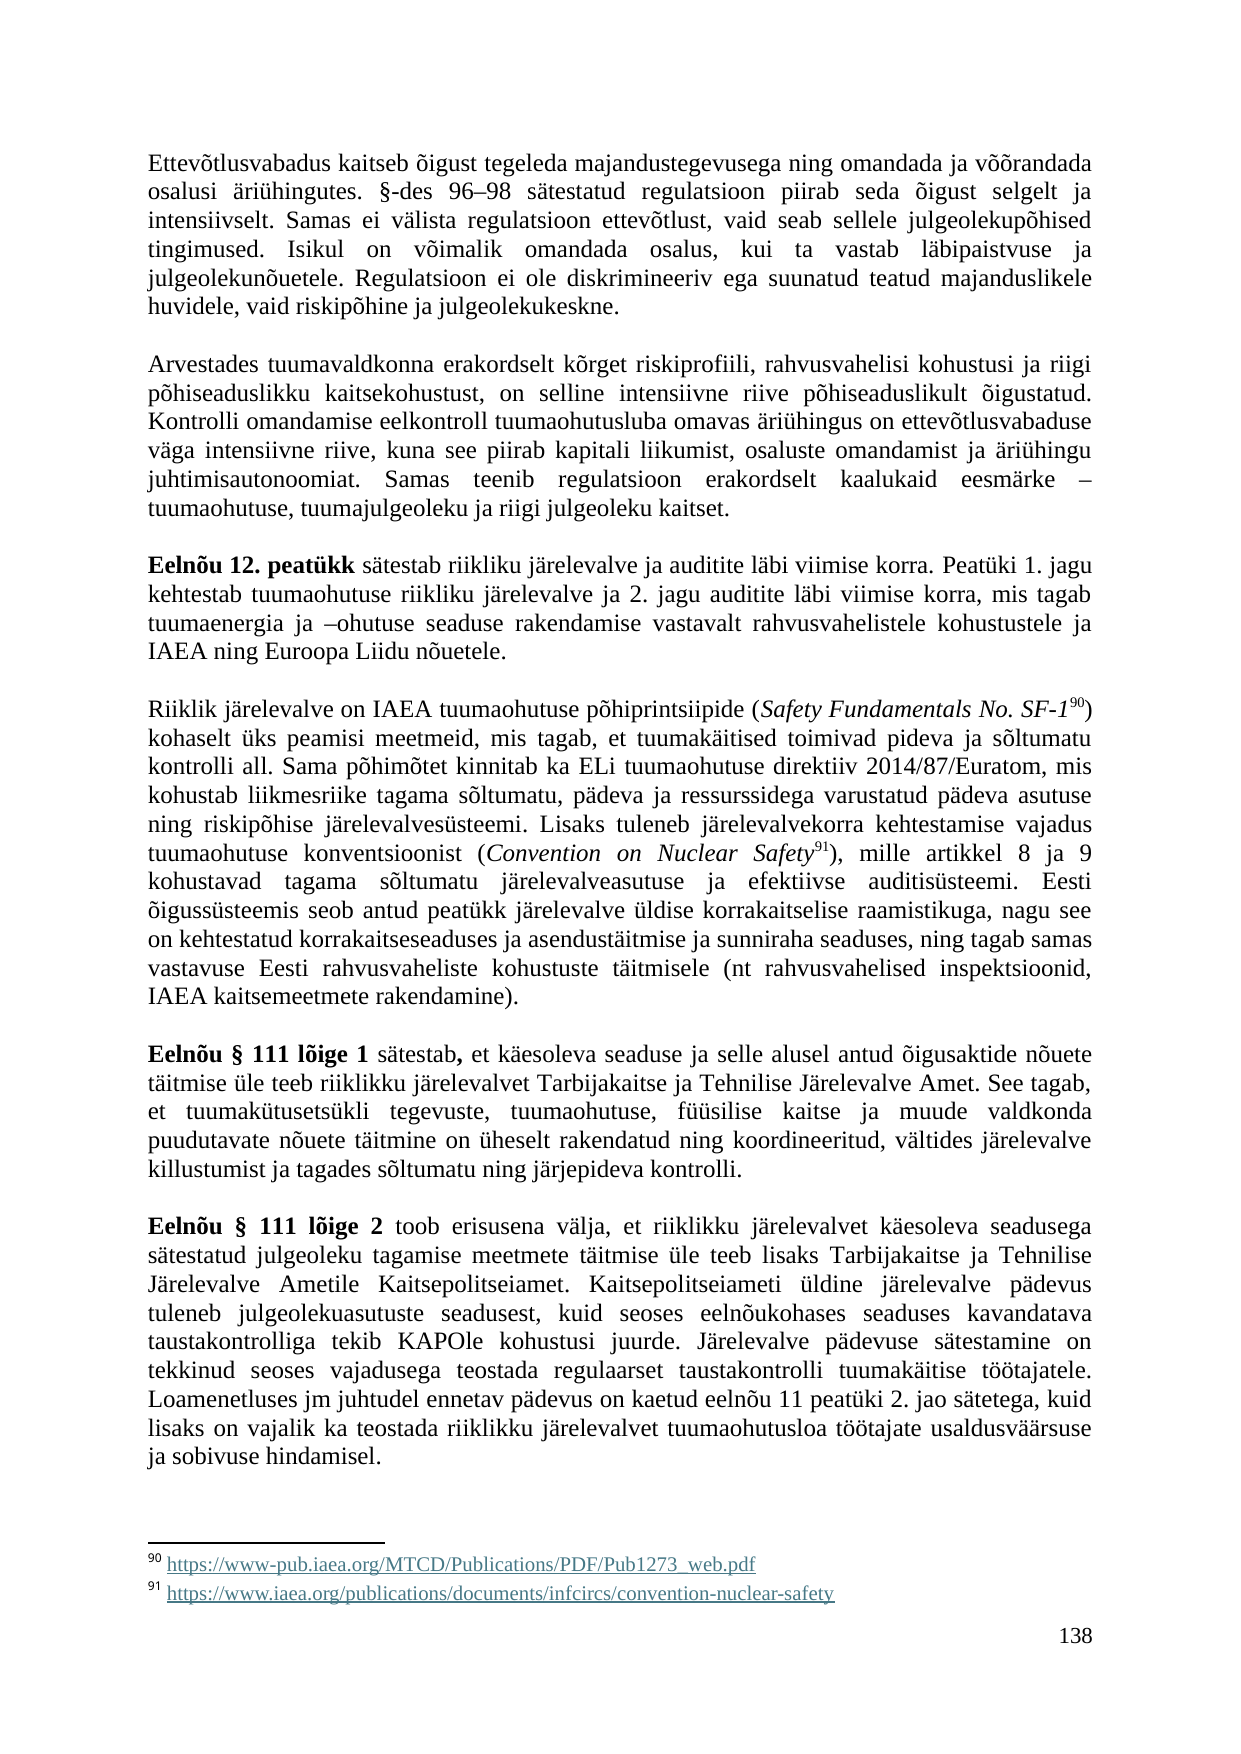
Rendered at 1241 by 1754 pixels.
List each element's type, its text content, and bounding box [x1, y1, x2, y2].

text Riiklik järelevalve on IAEA tuumaohutuse põhiprintsiipide (Safety Fundamentals No. SF-1) kohaselt üks peamisi meetmeid, mis tagab, et tuumakäitised toimivad pideva ja sõltumatu kontrolli all. Sama põhimõtet kinnitab ka ELi tuumaohutuse direktiiv 2014/87/Euratom, mis kohustab liikmesriike tagama sõltumatu, pädeva ja ressurssidega varustatud pädeva asutuse ning riskipõhise järelevalvesüsteemi. Lisaks tuleneb järelevalvekorra kehtestamise vajadus tuumaohutuse konventsioonist (Convention on Nuclear Safety), mille artikkel 8 ja 9 kohustavad tagama sõltumatu järelevalveasutuse ja efektiivse auditisüsteemi. Eesti õigussüsteemis seob antud peatükk järelevalve üldise korrakaitselise raamistikuga, nagu see on kehtestatud korrakaitseseaduses ja asendustäitmise ja sunniraha seaduses, ning tagab samas vastavuse Eesti rahvusvaheliste kohustuste täitmisele (nt rahvusvahelised inspektsioonid, IAEA kaitsemeetmete rakendamine). [148, 665, 1093, 1010]
text Eelnõu § 111 lõige 2 toob erisusena välja, et riiklikku järelevalvet käesoleva seadusega sätestatud julgeoleku tagamise meetmete täitmise üle teeb lisaks Tarbijakaitse ja Tehnilise Järelevalve Ametile Kaitsepolitseiamet. Kaitsepolitseiameti üldine järelevalve pädevus tuleneb julgeolekuasutuste seadusest, kuid seoses eelnõukohases seaduses kavandatava taustakontrolliga tekib KAPOle kohustusi juurde. Järelevalve pädevuse sätestamine on tekkinud seoses vajadusega teostada regulaarset taustakontrolli tuumakäitise töötajatele. Loamenetluses jm juhtudel ennetav pädevus on kaetud eelnõu 11 peatüki 2. jao sätetega, kuid lisaks on vajalik ka teostada riiklikku järelevalvet tuumaohutusloa töötajate usaldusväärsuse ja sobivuse hindamisel. [148, 1211, 1093, 1470]
text Eelnõu 12. peatükk sätestab riikliku järelevalve ja auditite läbi viimise korra. Peatüki 1. jagu kehtestab tuumaohutuse riikliku järelevalve ja 2. jagu auditite läbi viimise korra, mis tagab tuumaenergia ja –ohutuse seaduse rakendamise vastavalt rahvusvahelistele kohustustele ja IAEA ning Euroopa Liidu nõuetele. [148, 550, 1093, 665]
text Ettevõtlusvabadus kaitseb õigust tegeleda majandustegevusega ning omandada ja võõrandada osalusi äriühingutes. §-des 96–98 sätestatud regulatsioon piirab seda õigust selgelt ja intensiivselt. Samas ei välista regulatsioon ettevõtlust, vaid seab sellele julgeolekupõhised tingimused. Isikul on võimalik omandada osalus, kui ta vastab läbipaistvuse ja julgeolekunõuetele. Regulatsioon ei ole diskrimineeriv ega suunatud teatud majanduslikele huvidele, vaid riskipõhine ja julgeolekukeskne. [148, 148, 1093, 320]
text Arvestades tuumavaldkonna erakordselt kõrget riskiprofiili, rahvusvahelisi kohustusi ja riigi põhiseaduslikku kaitsekohustust, on selline intensiivne riive põhiseaduslikult õigustatud. Kontrolli omandamise eelkontroll tuumaohutusluba omavas äriühingus on ettevõtlusvabaduse väga intensiivne riive, kuna see piirab kapitali liikumist, osaluste omandamist ja äriühingu juhtimisautonoomiat. Samas teenib regulatsioon erakordselt kaalukaid eesmärke – tuumaohutuse, tuumajulgeoleku ja riigi julgeoleku kaitset. [148, 349, 1093, 521]
text Eelnõu § 111 lõige 1 sätestab, et käesoleva seaduse ja selle alusel antud õigusaktide nõuete täitmise üle teeb riiklikku järelevalvet Tarbijakaitse ja Tehnilise Järelevalve Amet. See tagab, et tuumakütusetsükli tegevuste, tuumaohutuse, füüsilise kaitse ja muude valdkonda puudutavate nõuete täitmine on üheselt rakendatud ning koordineeritud, vältides järelevalve killustumist ja tagades sõltumatu ning järjepideva kontrolli. [148, 1039, 1093, 1183]
